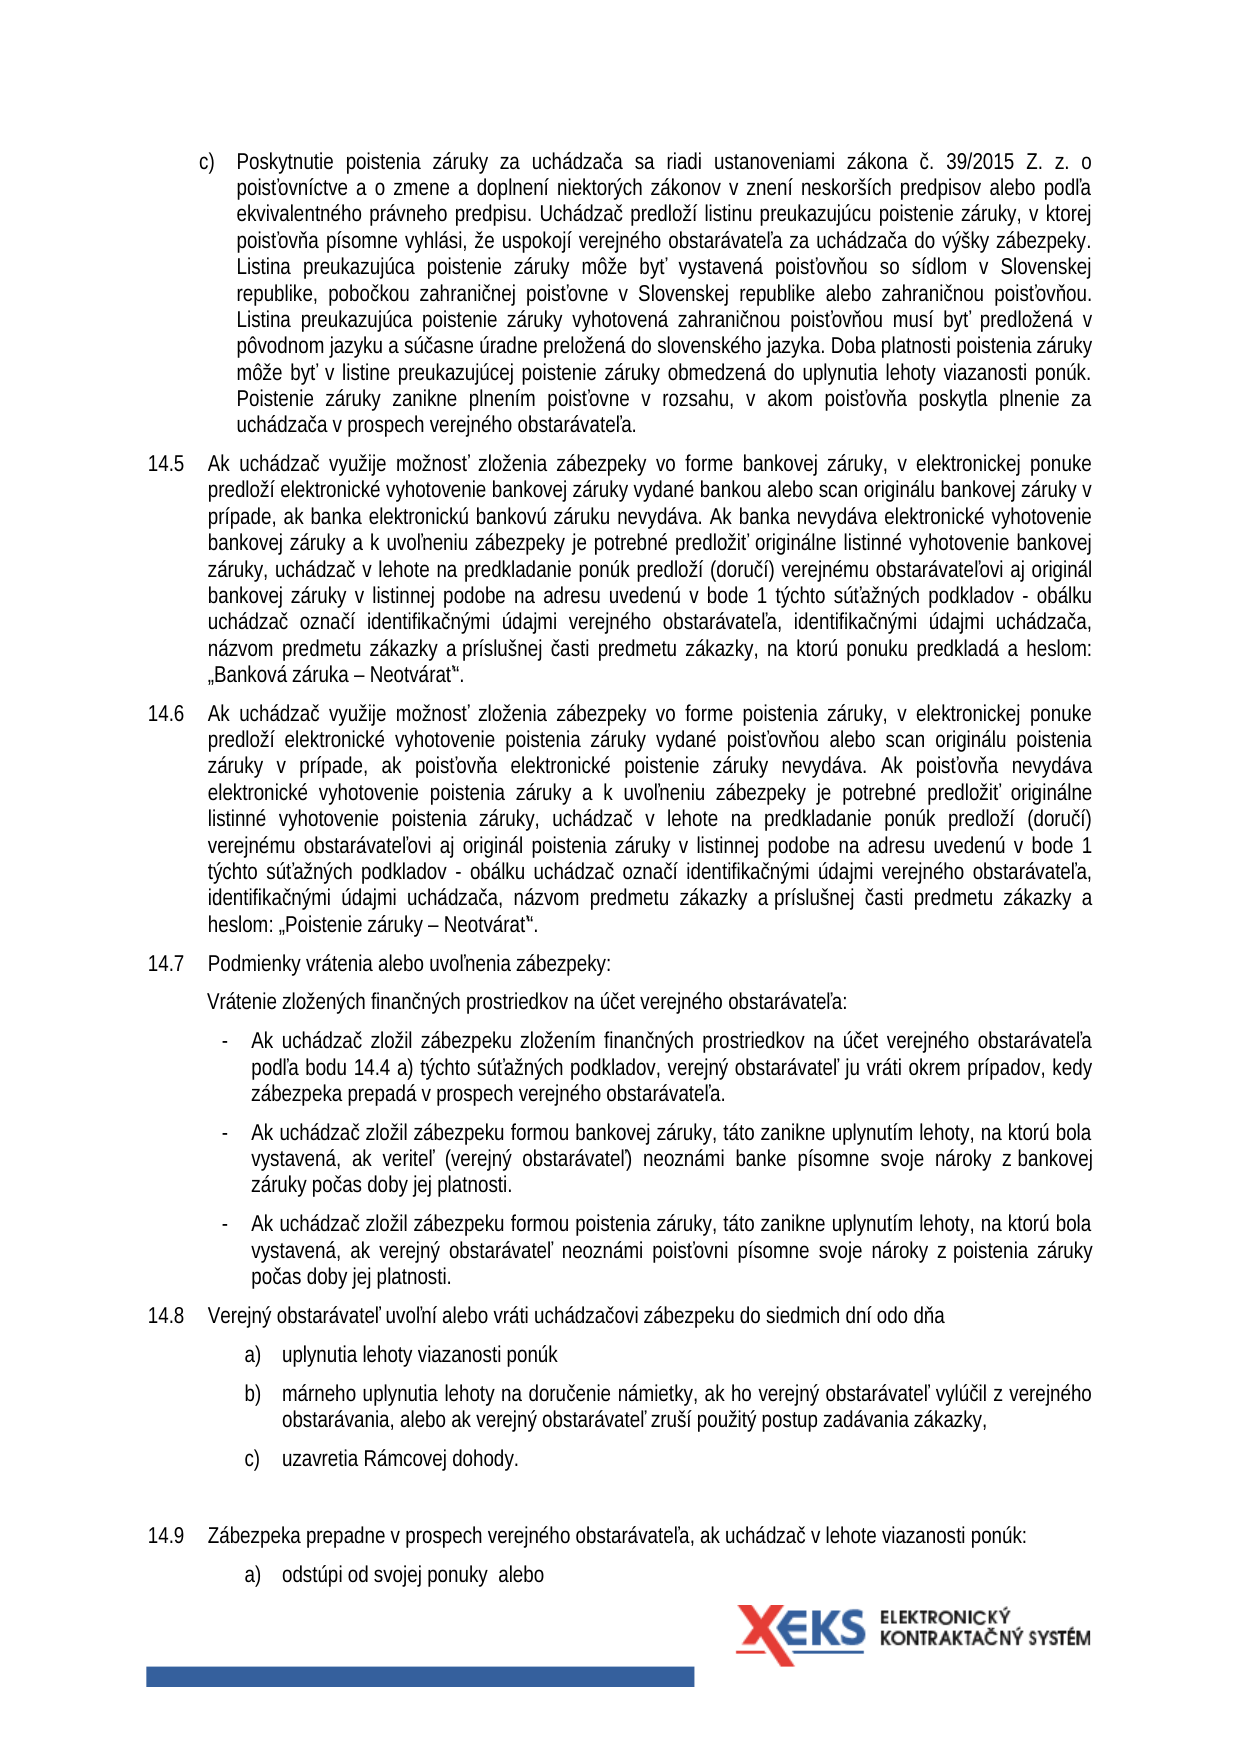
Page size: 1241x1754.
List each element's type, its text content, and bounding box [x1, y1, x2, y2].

list Ak uchádzač využije možnosť zloženia zábezpeky vo forme poistenia záruky, v elektronickej ponuke predloží elektronické vyhotovenie poistenia záruky vydané poisťovňou alebo scan originálu poistenia záruky v prípade, ak poisťovňa elektronické poistenie záruky nevydáva. Ak poisťovňa nevydáva elektronické vyhotovenie poistenia záruky a k uvoľneniu zábezpeky je potrebné predložiť originálne listinné vyhotovenie poistenia záruky, uchádzač v lehote na predkladanie ponúk predloží (doručí) verejnému obstarávateľovi aj originál poistenia záruky v listinnej podobe na adresu uvedenú v bode 1 týchto súťažných podkladov - obálku uchádzač označí identifikačnými údajmi verejného obstarávateľa, identifikačnými údajmi uchádzača, názvom predmetu zákazky a príslušnej časti predmetu zákazky a heslom: „Poistenie záruky – Neotvárať“. [148, 700, 1092, 937]
list Zábezpeka prepadne v prospech verejného obstarávateľa, ak uchádzač v lehote viazanosti ponúk: [148, 1522, 1092, 1549]
list Poskytnutie poistenia záruky za uchádzača sa riadi ustanoveniami zákona č. 39/2015 Z. z. o poisťovníctve a o zmene a doplnení niektorých zákonov v znení neskorších predpisov alebo podľa ekvivalentného právneho predpisu. Uchádzač predloží listinu preukazujúcu poistenie záruky, v ktorej poisťovňa písomne vyhlási, že uspokojí verejného obstarávateľa za uchádzača do výšky zábezpeky. Listina preukazujúca poistenie záruky môže byť vystavená poisťovňou so sídlom v Slovenskej republike, pobočkou zahraničnej poisťovne v Slovenskej republike alebo zahraničnou poisťovňou. Listina preukazujúca poistenie záruky vyhotovená zahraničnou poisťovňou musí byť predložená v pôvodnom jazyku a súčasne úradne preložená do slovenského jazyka. Doba platnosti poistenia záruky môže byť v listine preukazujúcej poistenie záruky obmedzená do uplynutia lehoty viazanosti ponúk. Poistenie záruky zanikne plnením poisťovne v rozsahu, v akom poisťovňa poskytla plnenie za uchádzača v prospech verejného obstarávateľa. [199, 148, 1092, 438]
list Ak uchádzač využije možnosť zloženia zábezpeky vo forme bankovej záruky, v elektronickej ponuke predloží elektronické vyhotovenie bankovej záruky vydané bankou alebo scan originálu bankovej záruky v prípade, ak banka elektronickú bankovú záruku nevydáva. Ak banka nevydáva elektronické vyhotovenie bankovej záruky a k uvoľneniu zábezpeky je potrebné predložiť originálne listinné vyhotovenie bankovej záruky, uchádzač v lehote na predkladanie ponúk predloží (doručí) verejnému obstarávateľovi aj originál bankovej záruky v listinnej podobe na adresu uvedenú v bode 1 týchto súťažných podkladov - obálku uchádzač označí identifikačnými údajmi verejného obstarávateľa, identifikačnými údajmi uchádzača, názvom predmetu zákazky a príslušnej časti predmetu zákazky, na ktorú ponuku predkladá a heslom: „Banková záruka – Neotvárať“. [148, 450, 1092, 687]
list Verejný obstarávateľ uvoľní alebo vráti uchádzačovi zábezpeku do siedmich dní odo dňa [148, 1302, 1092, 1328]
list Ak uchádzač zložil zábezpeku zložením finančných prostriedkov na účet verejného obstarávateľa podľa bodu 14.4 a) týchto súťažných podkladov, verejný obstarávateľ ju vráti okrem prípadov, kedy zábezpeka prepadá v prospech verejného obstarávateľa. [222, 1027, 1092, 1106]
list Podmienky vrátenia alebo uvoľnenia zábezpeky: [148, 949, 1092, 976]
text Vrátenie zložených finančných prostriedkov na účet verejného obstarávateľa: [207, 988, 1092, 1015]
title Ak uchádzač zložil zábezpeku formou poistenia záruky, táto zanikne uplynutím lehoty, na ktorú bola vystavená, ak verejný obstarávateľ neoznámi poisťovni písomne svoje nároky z poistenia záruky počas doby jej platnosti. [222, 1210, 1092, 1289]
list márneho uplynutia lehoty na doručenie námietky, ak ho verejný obstarávateľ vylúčil z verejného obstarávania, alebo ak verejný obstarávateľ zruší použitý postup zadávania zákazky, [244, 1379, 1092, 1432]
list uplynutia lehoty viazanosti ponúk [244, 1341, 1092, 1367]
list odstúpi od svojej ponuky alebo [244, 1561, 1092, 1588]
picture [146, 1605, 1091, 1687]
list Ak uchádzač zložil zábezpeku formou bankovej záruky, táto zanikne uplynutím lehoty, na ktorú bola vystavená, ak veriteľ (verejný obstarávateľ) neoznámi banke písomne svoje nároky z bankovej záruky počas doby jej platnosti. [222, 1119, 1092, 1198]
list uzavretia Rámcovej dohody. [244, 1445, 1092, 1471]
